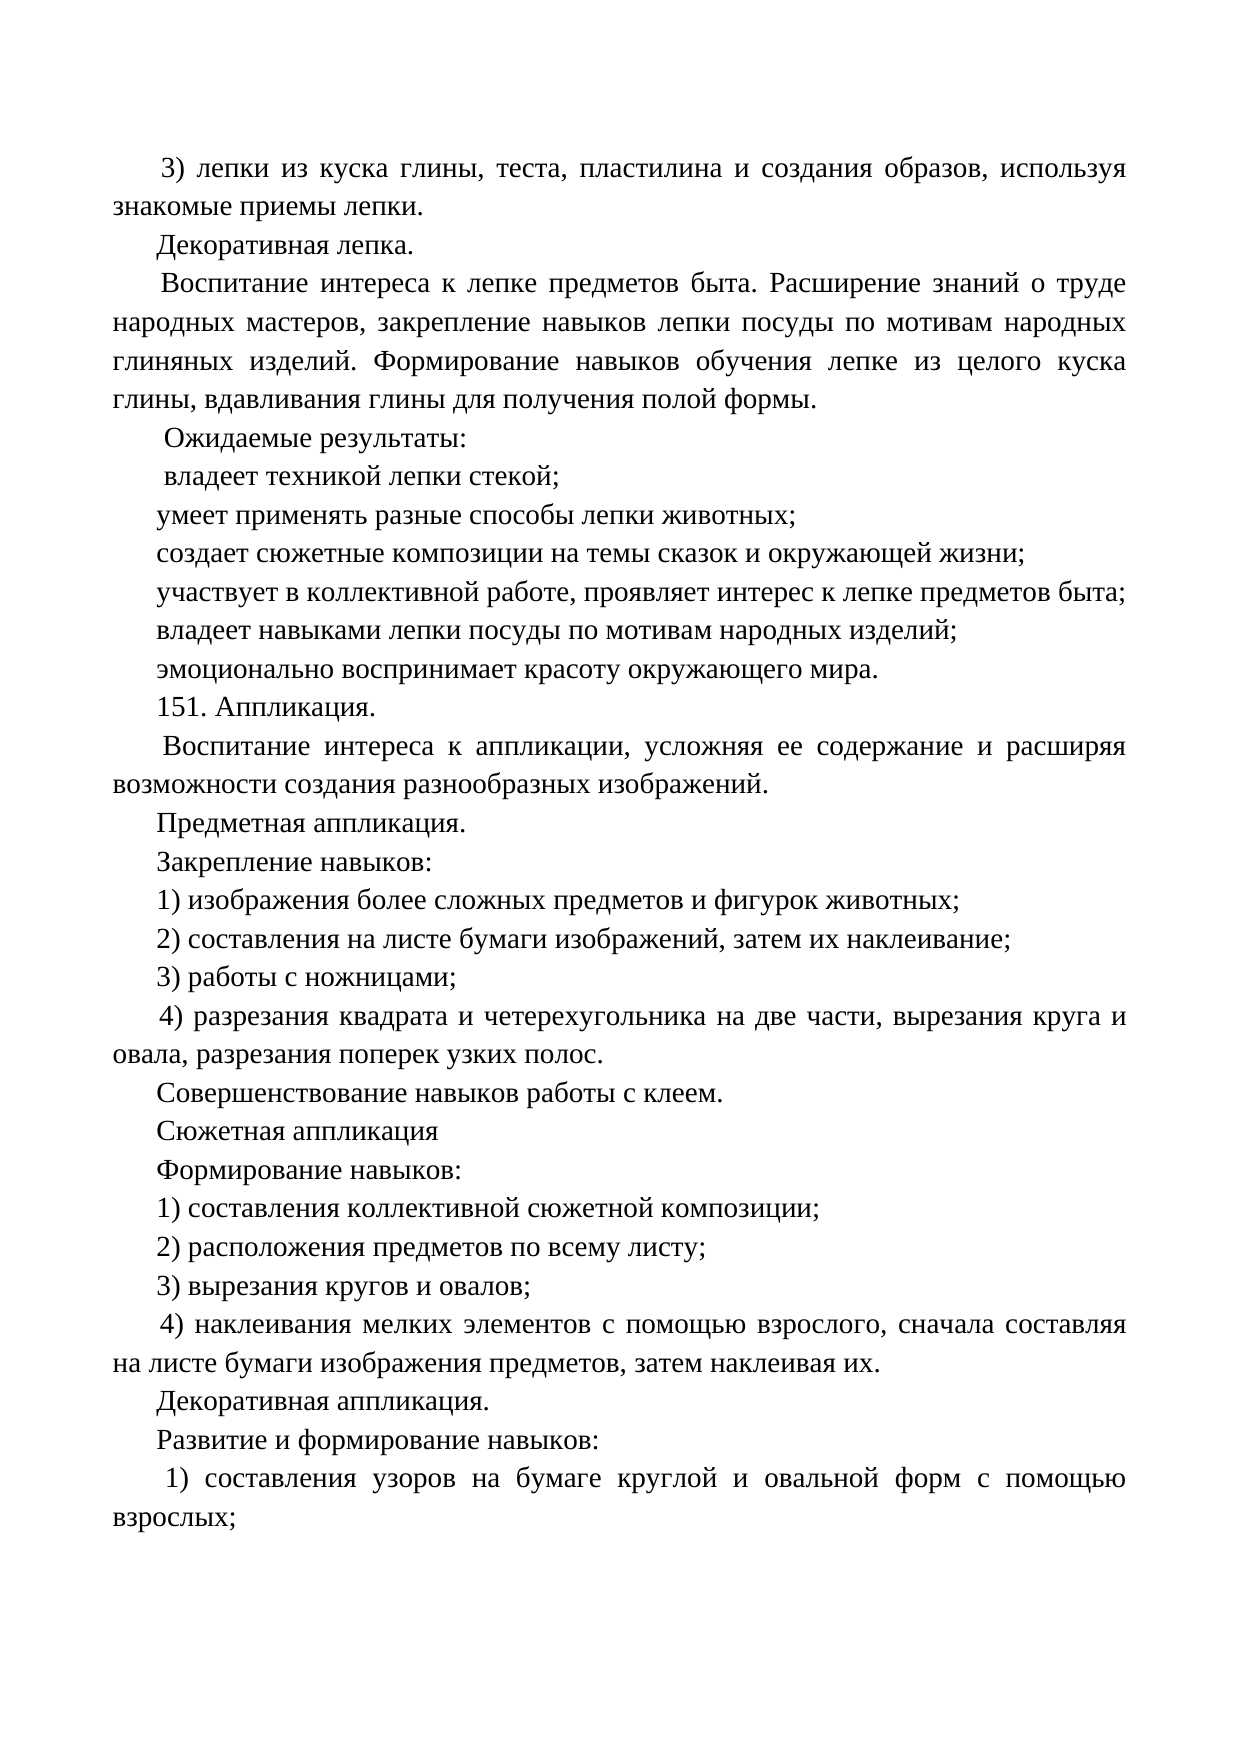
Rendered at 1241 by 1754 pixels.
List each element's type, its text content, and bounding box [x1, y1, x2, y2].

text Предметная аппликация. [112, 805, 1128, 839]
text Воспитание интереса к лепке предметов быта. Расширение знаний о труде народных мастеров, закрепление навыков лепки посуды по мотивам народных глиняных изделий. Формирование навыков обучения лепке из целого куска глины, вдавливания глины для получения полой формы. [112, 266, 1128, 415]
text 1) составления узоров на бумаге круглой и овальной форм с помощью взрослых; [112, 1460, 1128, 1532]
text эмоционально воспринимает красоту окружающего мира. [112, 651, 1128, 684]
text Декоративная аппликация. [112, 1383, 1128, 1417]
text Развитие и формирование навыков: [112, 1422, 1128, 1455]
text Совершенствование навыков работы с клеем. [112, 1075, 1128, 1108]
text создает сюжетные композиции на темы сказок и окружающей жизни; [112, 535, 1128, 569]
text 151. Аппликация. [112, 689, 1128, 723]
text Формирование навыков: [112, 1152, 1128, 1186]
text участвует в коллективной работе, проявляет интерес к лепке предметов быта; [112, 574, 1128, 607]
text 2) расположения предметов по всему листу; [112, 1229, 1128, 1263]
text владеет техникой лепки стекой; [112, 458, 1128, 492]
text умеет применять разные способы лепки животных; [112, 497, 1128, 530]
text Ожидаемые результаты: [112, 420, 1128, 453]
text 4) разрезания квадрата и четерехугольника на две части, вырезания круга и овала, разрезания поперек узких полос. [112, 998, 1128, 1070]
text 3) лепки из куска глины, теста, пластилина и создания образов, используя знакомые приемы лепки. [112, 150, 1128, 222]
text Декоративная лепка. [112, 227, 1128, 261]
text Сюжетная аппликация [112, 1113, 1128, 1147]
text владеет навыками лепки посуды по мотивам народных изделий; [112, 612, 1128, 646]
text 3) работы с ножницами; [112, 959, 1128, 993]
text Закрепление навыков: [112, 844, 1128, 877]
text 1) составления коллективной сюжетной композиции; [112, 1191, 1128, 1224]
text 4) наклеивания мелких элементов с помощью взрослого, сначала составляя на листе бумаги изображения предметов, затем наклеивая их. [112, 1306, 1128, 1378]
text 2) составления на листе бумаги изображений, затем их наклеивание; [112, 921, 1128, 954]
text Воспитание интереса к аппликации, усложняя ее содержание и расширяя возможности создания разнообразных изображений. [112, 728, 1128, 800]
text 3) вырезания кругов и овалов; [112, 1268, 1128, 1301]
text 1) изображения более сложных предметов и фигурок животных; [112, 882, 1128, 916]
